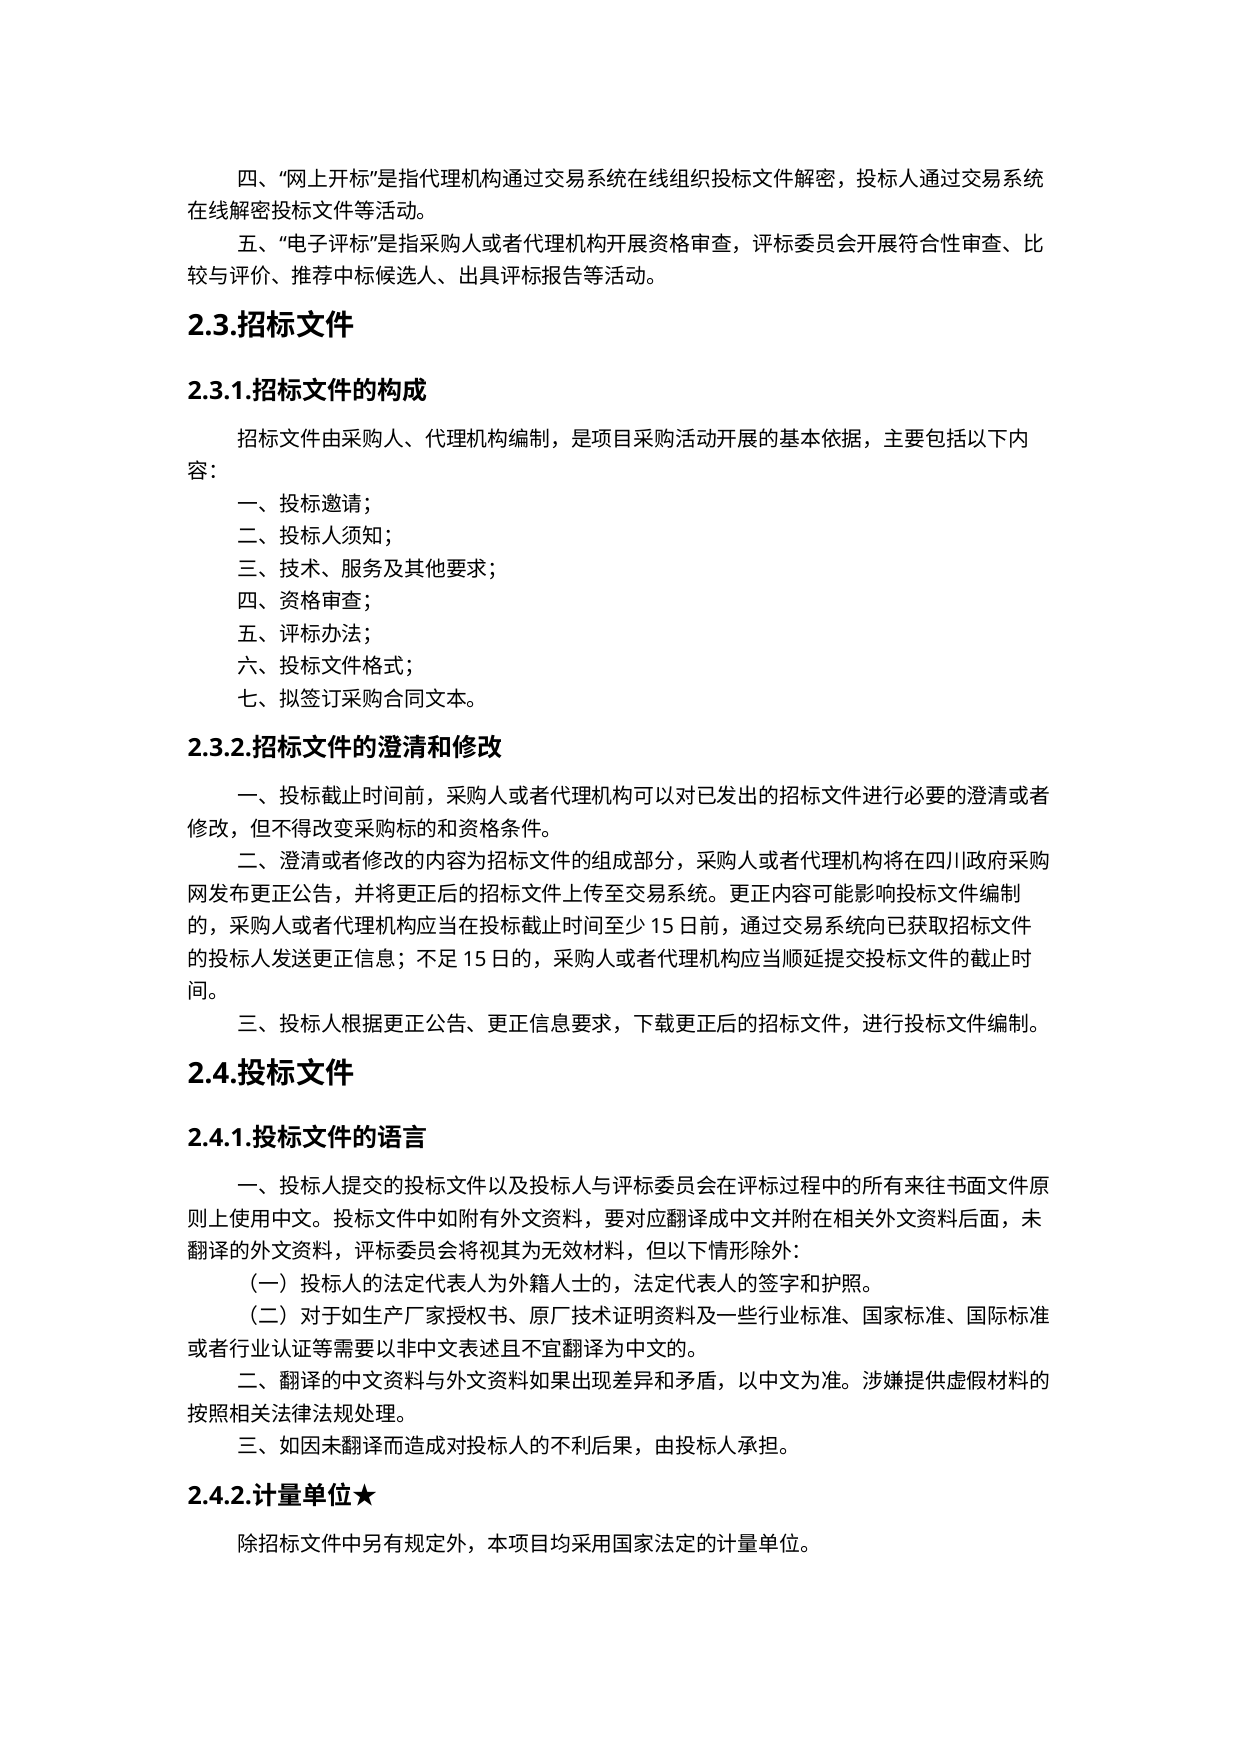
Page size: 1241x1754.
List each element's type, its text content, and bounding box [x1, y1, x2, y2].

text 2.3.1.招标文件的构成 [187, 357, 1053, 422]
text （一）投标人的法定代表人为外籍人士的，法定代表人的签字和护照。 [187, 1267, 1053, 1299]
text 三、如因未翻译而造成对投标人的不利后果，由投标人承担。 [187, 1429, 1053, 1462]
text 2.4.1.投标文件的语言 [187, 1104, 1053, 1169]
text 五、评标办法； [187, 617, 1053, 649]
text 二、翻译的中文资料与外文资料如果出现差异和矛盾，以中文为准。涉嫌提供虚假材料的按照相关法律法规处理。 [187, 1364, 1053, 1429]
text 一、投标人提交的投标文件以及投标人与评标委员会在评标过程中的所有来往书面文件原则上使用中文。投标文件中如附有外文资料，要对应翻译成中文并附在相关外文资料后面，未翻译的外文资料，评标委员会将视其为无效材料，但以下情形除外： [187, 1169, 1053, 1267]
text 2.4.2.计量单位★ [187, 1462, 1053, 1527]
text 六、投标文件格式； [187, 649, 1053, 682]
text 除招标文件中另有规定外，本项目均采用国家法定的计量单位。 [187, 1527, 1053, 1559]
text 招标文件由采购人、代理机构编制，是项目采购活动开展的基本依据，主要包括以下内容： [187, 422, 1053, 487]
text 七、拟签订采购合同文本。 [187, 682, 1053, 714]
text 2.3.招标文件 [187, 292, 1053, 357]
text 四、“网上开标”是指代理机构通过交易系统在线组织投标文件解密，投标人通过交易系统在线解密投标文件等活动。 [187, 162, 1053, 227]
text 四、资格审查； [187, 584, 1053, 617]
text 一、投标截止时间前，采购人或者代理机构可以对已发出的招标文件进行必要的澄清或者修改，但不得改变采购标的和资格条件。 [187, 779, 1053, 844]
text 三、投标人根据更正公告、更正信息要求，下载更正后的招标文件，进行投标文件编制。 [187, 1007, 1053, 1039]
text 一、投标邀请； [187, 487, 1053, 519]
text （二）对于如生产厂家授权书、原厂技术证明资料及一些行业标准、国家标准、国际标准或者行业认证等需要以非中文表述且不宜翻译为中文的。 [187, 1299, 1053, 1364]
text 2.4.投标文件 [187, 1039, 1053, 1104]
text 五、“电子评标”是指采购人或者代理机构开展资格审查，评标委员会开展符合性审查、比较与评价、推荐中标候选人、出具评标报告等活动。 [187, 227, 1053, 292]
text 二、投标人须知； [187, 519, 1053, 552]
text 三、技术、服务及其他要求； [187, 552, 1053, 584]
text 二、澄清或者修改的内容为招标文件的组成部分，采购人或者代理机构将在四川政府采购网发布更正公告，并将更正后的招标文件上传至交易系统。更正内容可能影响投标文件编制的，采购人或者代理机构应当在投标截止时间至少15日前，通过交易系统向已获取招标文件的投标人发送更正信息；不足15日的，采购人或者代理机构应当顺延提交投标文件的截止时间。 [187, 844, 1053, 1007]
text 2.3.2.招标文件的澄清和修改 [187, 714, 1053, 779]
